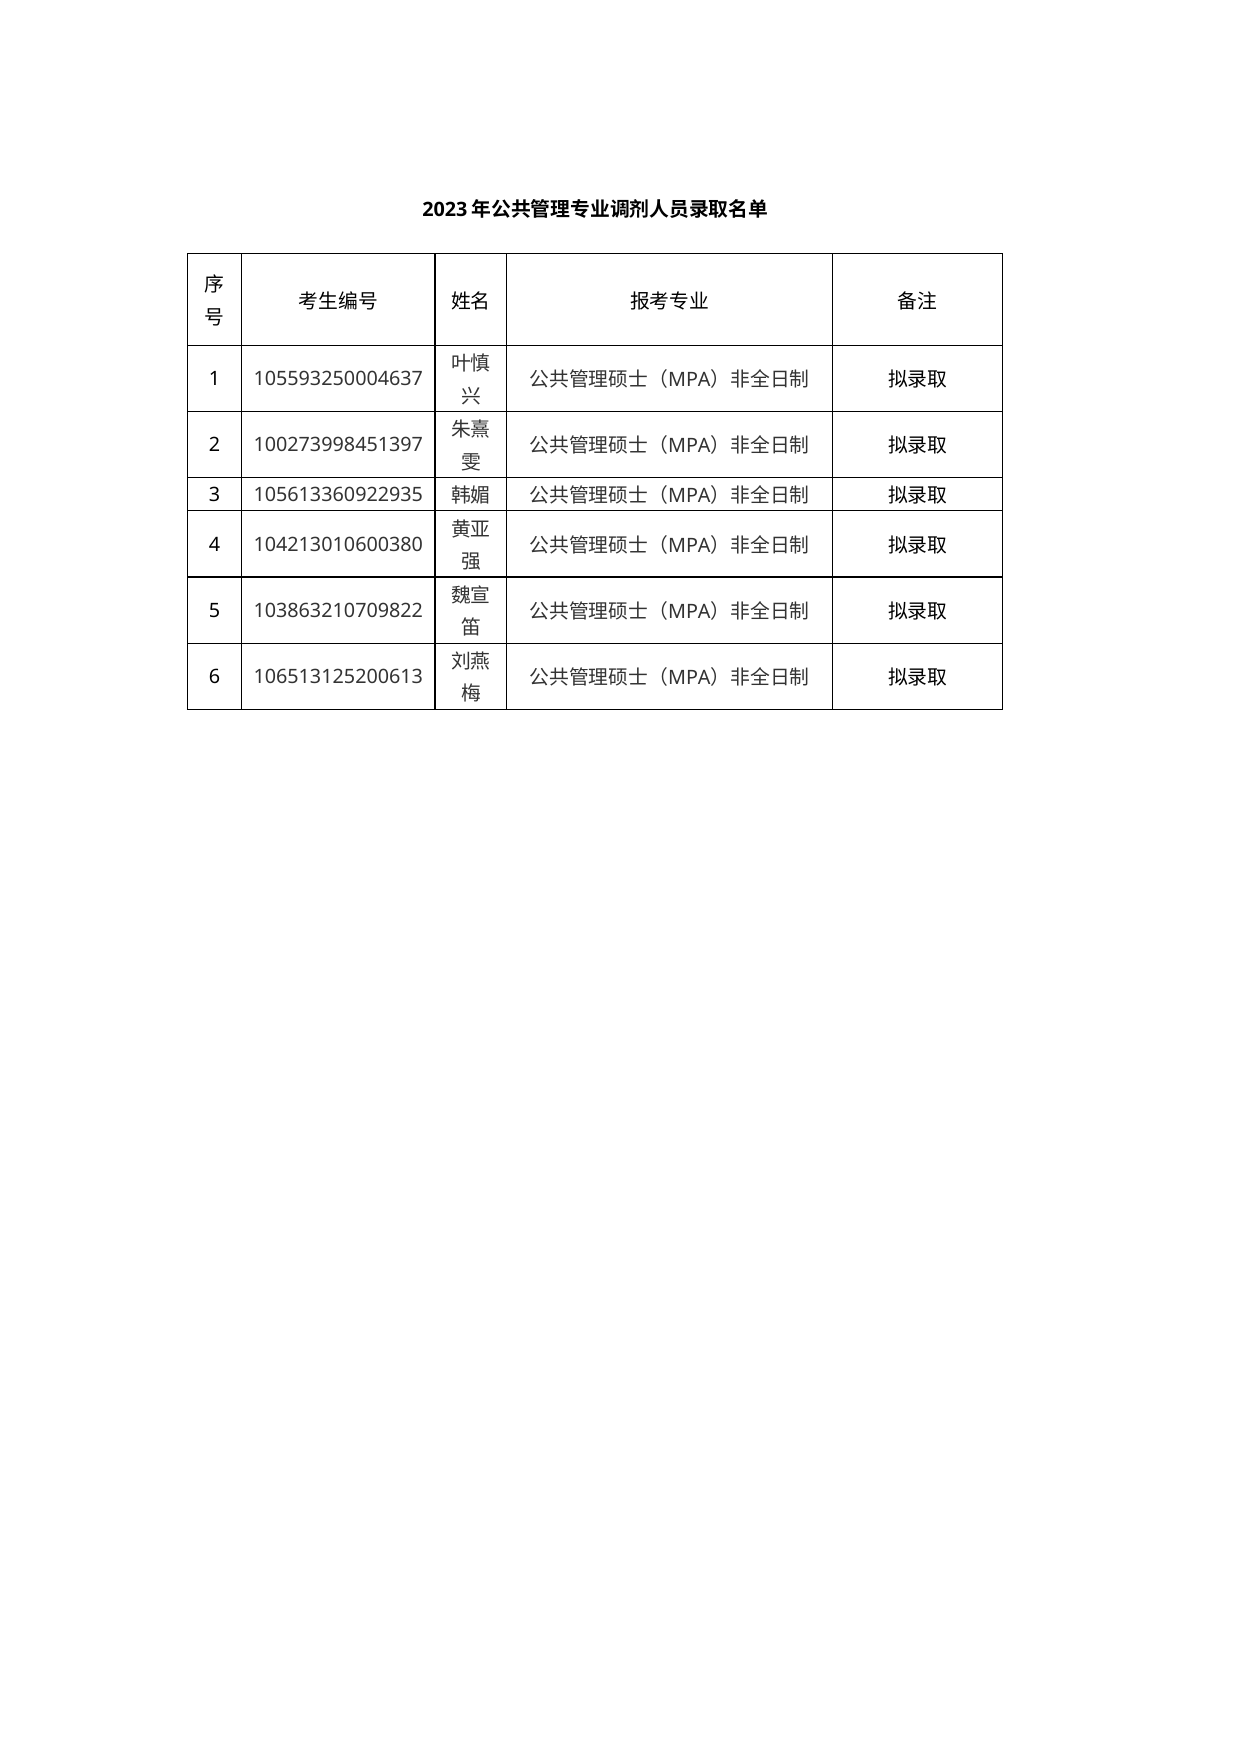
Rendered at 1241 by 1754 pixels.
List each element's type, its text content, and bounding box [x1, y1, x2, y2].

table_cell 拟录取 [833, 511, 1002, 576]
table_cell 4 [188, 511, 241, 576]
table_cell 韩媚 [436, 478, 506, 510]
table_cell 拟录取 [833, 644, 1002, 708]
table_cell 103863210709822 [242, 578, 434, 642]
table_cell 叶慎兴 [436, 346, 506, 411]
table_cell 104213010600380 [242, 511, 434, 576]
table_cell 105593250004637 [242, 346, 434, 411]
table_cell 105613360922935 [242, 478, 434, 510]
table_cell 2 [188, 412, 241, 477]
table_cell 魏宣笛 [436, 578, 506, 642]
table_cell 姓名 [436, 254, 506, 345]
table_cell 公共管理硕士（MPA）非全日制 [507, 511, 832, 576]
table_cell 考生编号 [242, 254, 434, 345]
table_cell 公共管理硕士（MPA）非全日制 [507, 412, 832, 477]
table_cell 106513125200613 [242, 644, 434, 708]
table_cell 6 [188, 644, 241, 708]
table_cell 100273998451397 [242, 412, 434, 477]
table_cell 5 [188, 578, 241, 642]
table_cell 公共管理硕士（MPA）非全日制 [507, 578, 832, 642]
table_cell 序号 [188, 254, 241, 345]
table_cell 黄亚强 [436, 511, 506, 576]
table_cell 备注 [833, 254, 1002, 345]
table_header 2023年公共管理专业调剂人员录取名单 [188, 162, 1002, 253]
table_cell 3 [188, 478, 241, 510]
table_cell 拟录取 [833, 412, 1002, 477]
table_cell 拟录取 [833, 346, 1002, 411]
table_cell 公共管理硕士（MPA）非全日制 [507, 644, 832, 708]
table_cell 拟录取 [833, 578, 1002, 642]
table_cell 公共管理硕士（MPA）非全日制 [507, 346, 832, 411]
table_cell 朱熹雯 [436, 412, 506, 477]
table_cell 公共管理硕士（MPA）非全日制 [507, 478, 832, 510]
table_cell 1 [188, 346, 241, 411]
table_cell 拟录取 [833, 478, 1002, 510]
table_cell 刘燕梅 [436, 644, 506, 708]
table_cell 报考专业 [507, 254, 832, 345]
